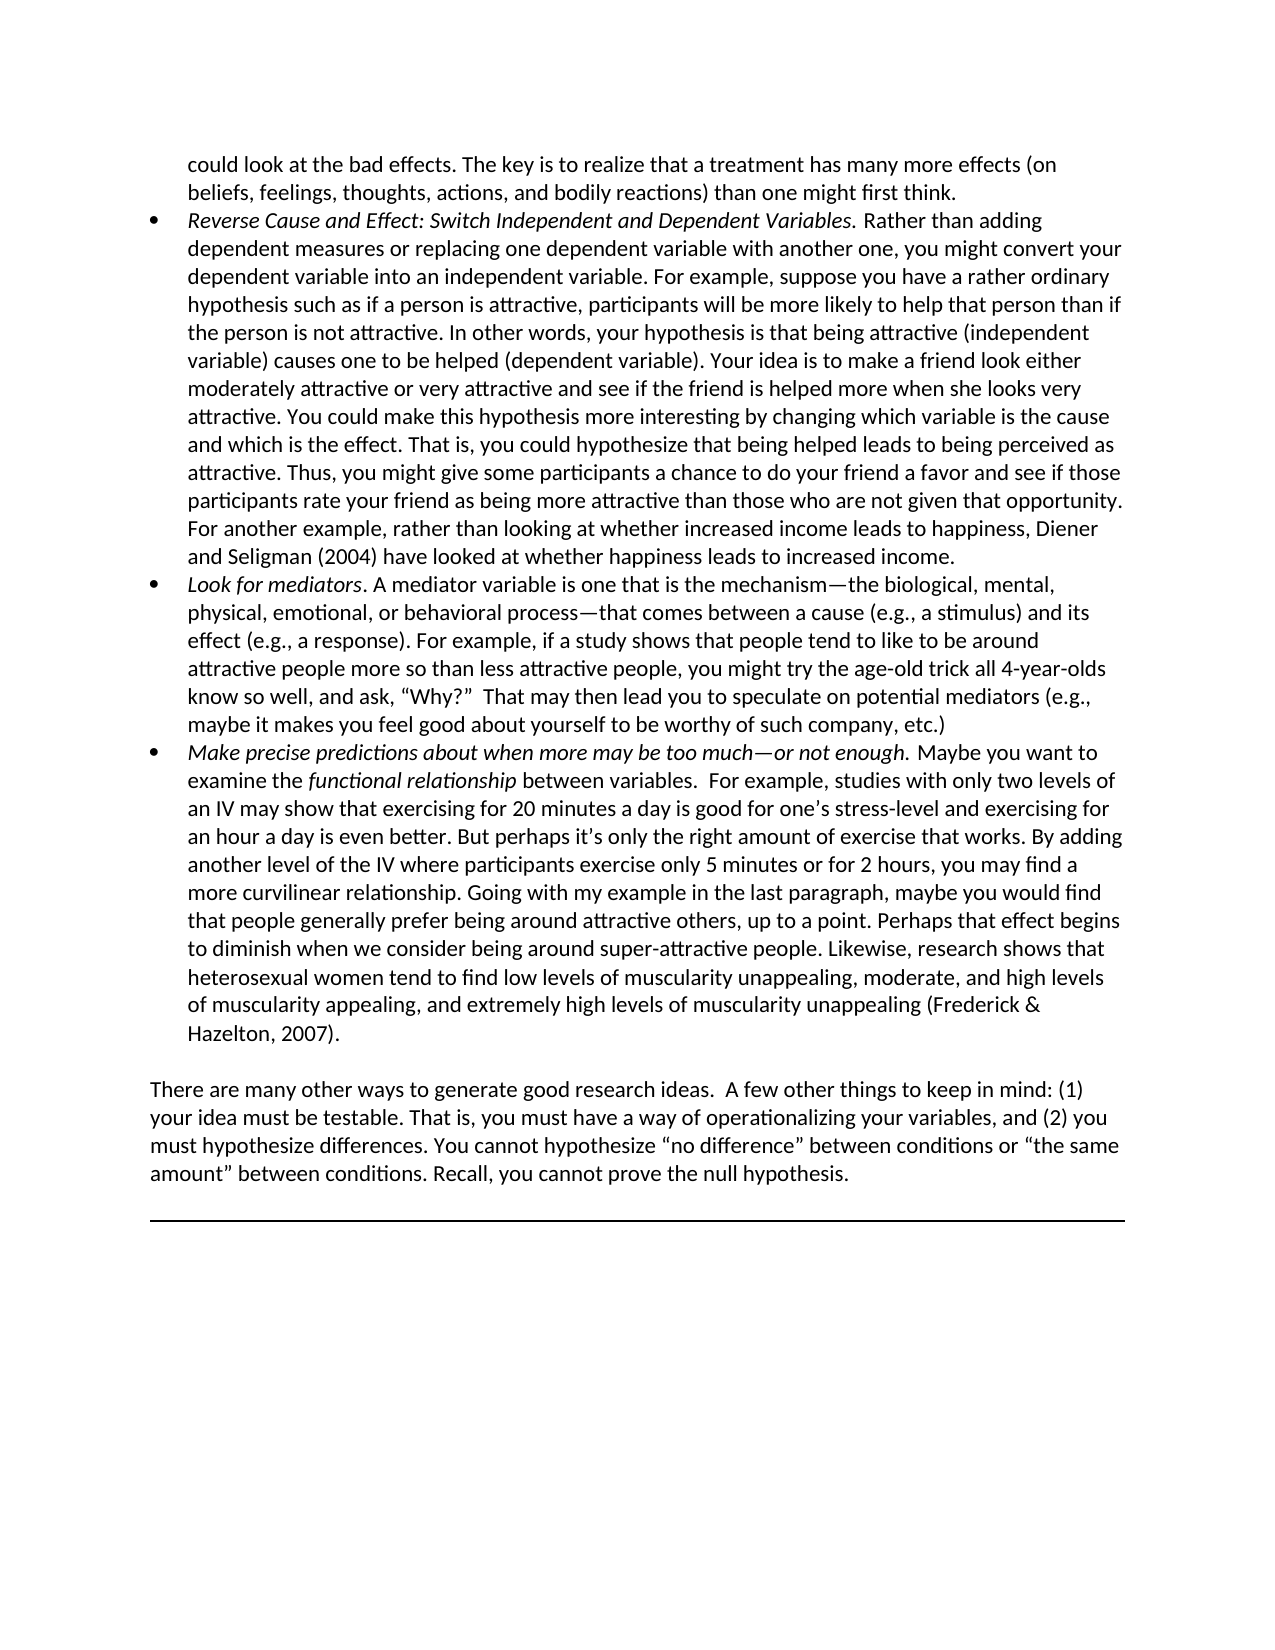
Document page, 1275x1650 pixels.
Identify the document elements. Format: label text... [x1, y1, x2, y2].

list Look for mediators. A mediator variable is one that is the mechanism—the biological, mental, physical, emotional, or behavioral process—that comes between a cause (e.g., a stimulus) and its effect (e.g., a response). For example, if a study shows that people tend to like to be around attractive people more so than less attractive people, you might try the age-old trick all 4-year-olds know so well, and ask, “Why?” That may then lead you to speculate on potential mediators (e.g., maybe it makes you feel good about yourself to be worthy of such company, etc.) [150, 570, 1125, 738]
text There are many other ways to generate good research ideas. A few other things to keep in mind: (1) your idea must be testable. That is, you must have a way of operationalizing your variables, and (2) you must hypothesize differences. You cannot hypothesize “no difference” between conditions or “the same amount” between conditions. Recall, you cannot prove the null hypothesis. [150, 1075, 1125, 1187]
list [150, 150, 1125, 206]
list Make precise predictions about when more may be too much—or not enough. Maybe you want to examine the functional relationship between variables. For example, studies with only two levels of an IV may show that exercising for 20 minutes a day is good for one’s stress-level and exercising for an hour a day is even better. But perhaps it’s only the right amount of exercise that works. By adding another level of the IV where participants exercise only 5 minutes or for 2 hours, you may find a more curvilinear relationship. Going with my example in the last paragraph, maybe you would find that people generally prefer being around attractive others, up to a point. Perhaps that effect begins to diminish when we consider being around super-attractive people. Likewise, research shows that heterosexual women tend to find low levels of muscularity unappealing, moderate, and high levels of muscularity appealing, and extremely high levels of muscularity unappealing (Frederick & Hazelton, 2007). [150, 738, 1125, 1047]
list Reverse Cause and Effect: Switch Independent and Dependent Variables. Rather than adding dependent measures or replacing one dependent variable with another one, you might convert your dependent variable into an independent variable. For example, suppose you have a rather ordinary hypothesis such as if a person is attractive, participants will be more likely to help that person than if the person is not attractive. In other words, your hypothesis is that being attractive (independent variable) causes one to be helped (dependent variable). Your idea is to make a friend look either moderately attractive or very attractive and see if the friend is helped more when she looks very attractive. You could make this hypothesis more interesting by changing which variable is the cause and which is the effect. That is, you could hypothesize that being helped leads to being perceived as attractive. Thus, you might give some participants a chance to do your friend a favor and see if those participants rate your friend as being more attractive than those who are not given that opportunity. For another example, rather than looking at whether increased income leads to happiness, Diener and Seligman (2004) have looked at whether happiness leads to increased income. [150, 206, 1125, 570]
